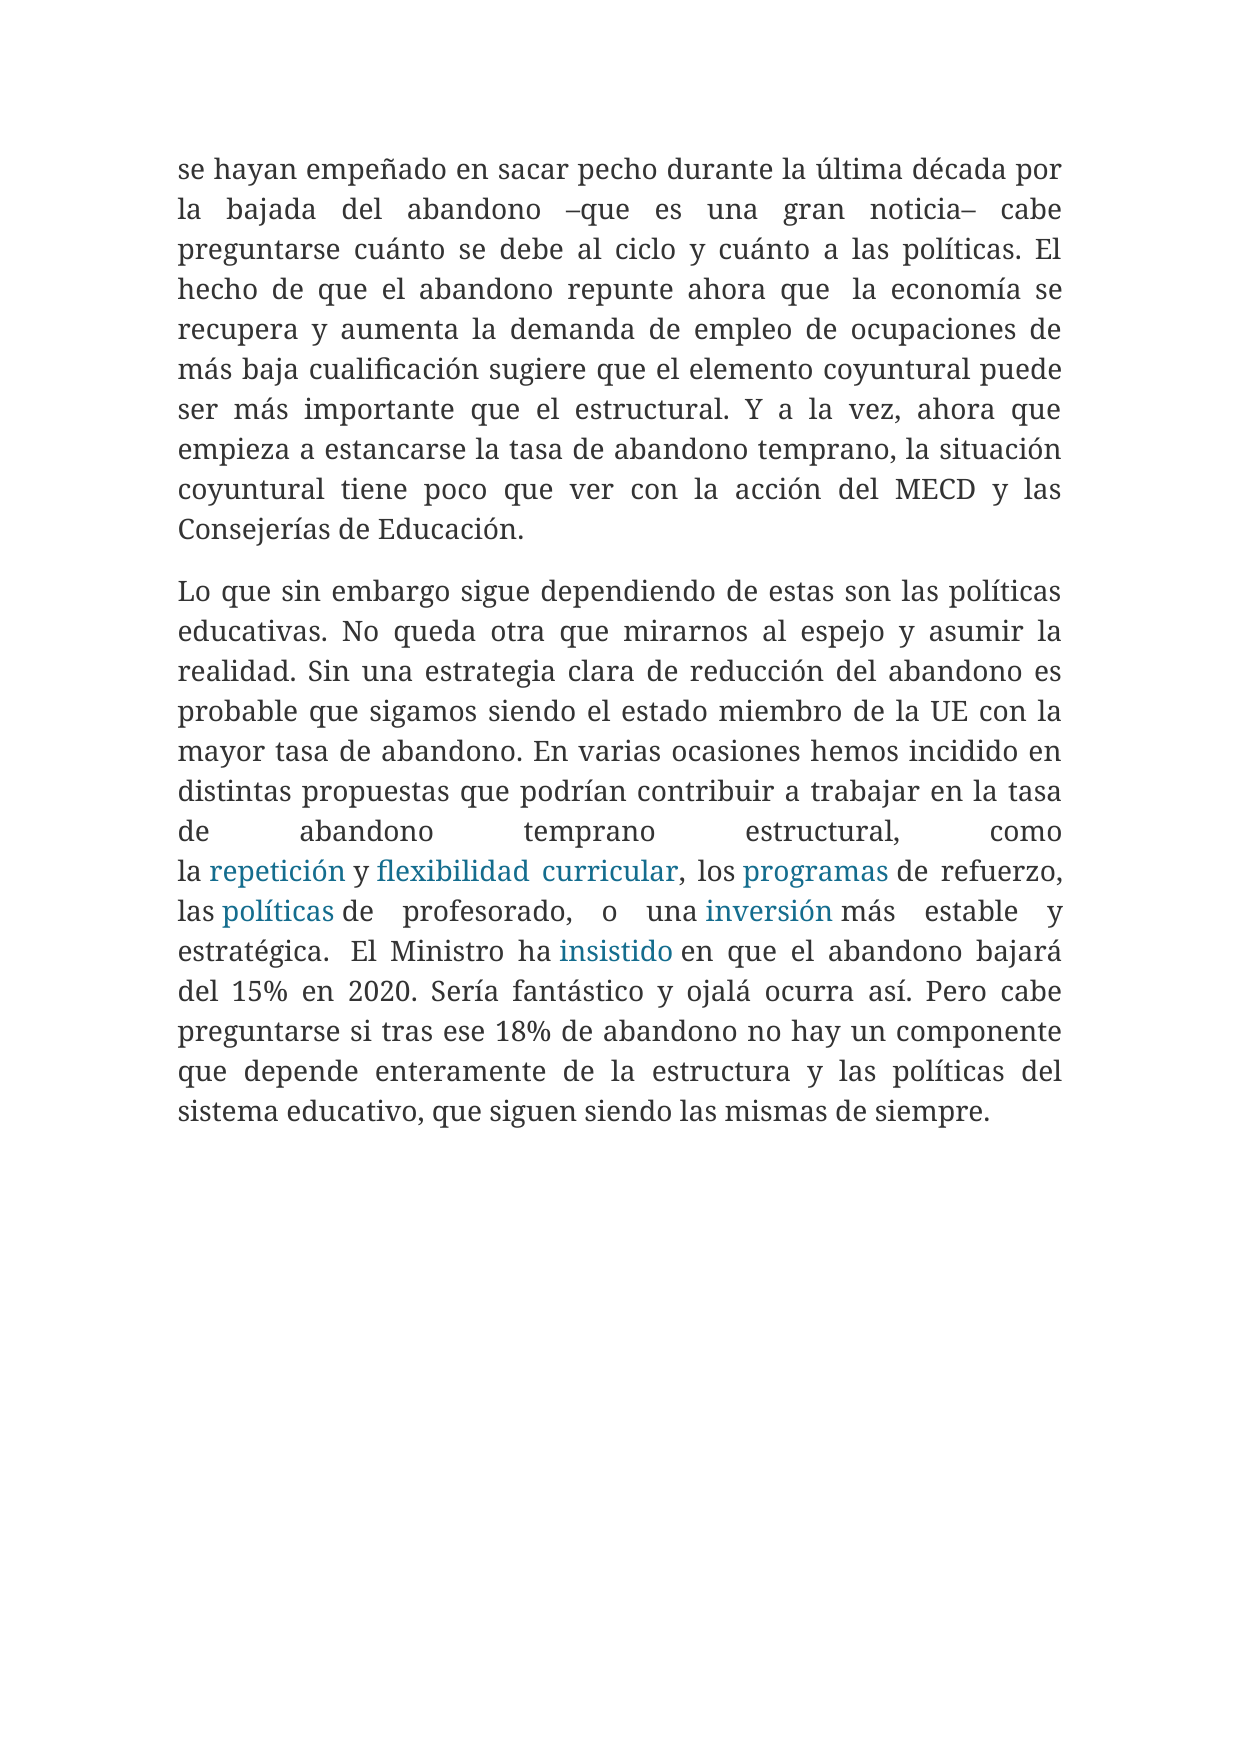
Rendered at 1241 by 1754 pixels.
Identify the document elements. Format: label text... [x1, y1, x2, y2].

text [177, 148, 1063, 548]
text Lo que sin embargo sigue dependiendo de estas son las políticas educativas. No queda otra que mirarnos al espejo y asumir la realidad. Sin una estrategia clara de reducción del abandono es probable que sigamos siendo el estado miembro de la UE con la mayor tasa de abandono. En varias ocasiones hemos incidido en distintas propuestas que podrían contribuir a trabajar en la tasa de abandono temprano estructural, como la repetición y flexibilidad curricular, los programas de refuerzo, las políticas de profesorado, o una inversión más estable y estratégica. El Ministro ha insistido en que el abandono bajará del 15% en 2020. Sería fantástico y ojalá ocurra así. Pero cabe preguntarse si tras ese 18% de abandono no hay un componente que depende enteramente de la estructura y las políticas del sistema educativo, que siguen siendo las mismas de siempre. [177, 570, 1063, 1130]
